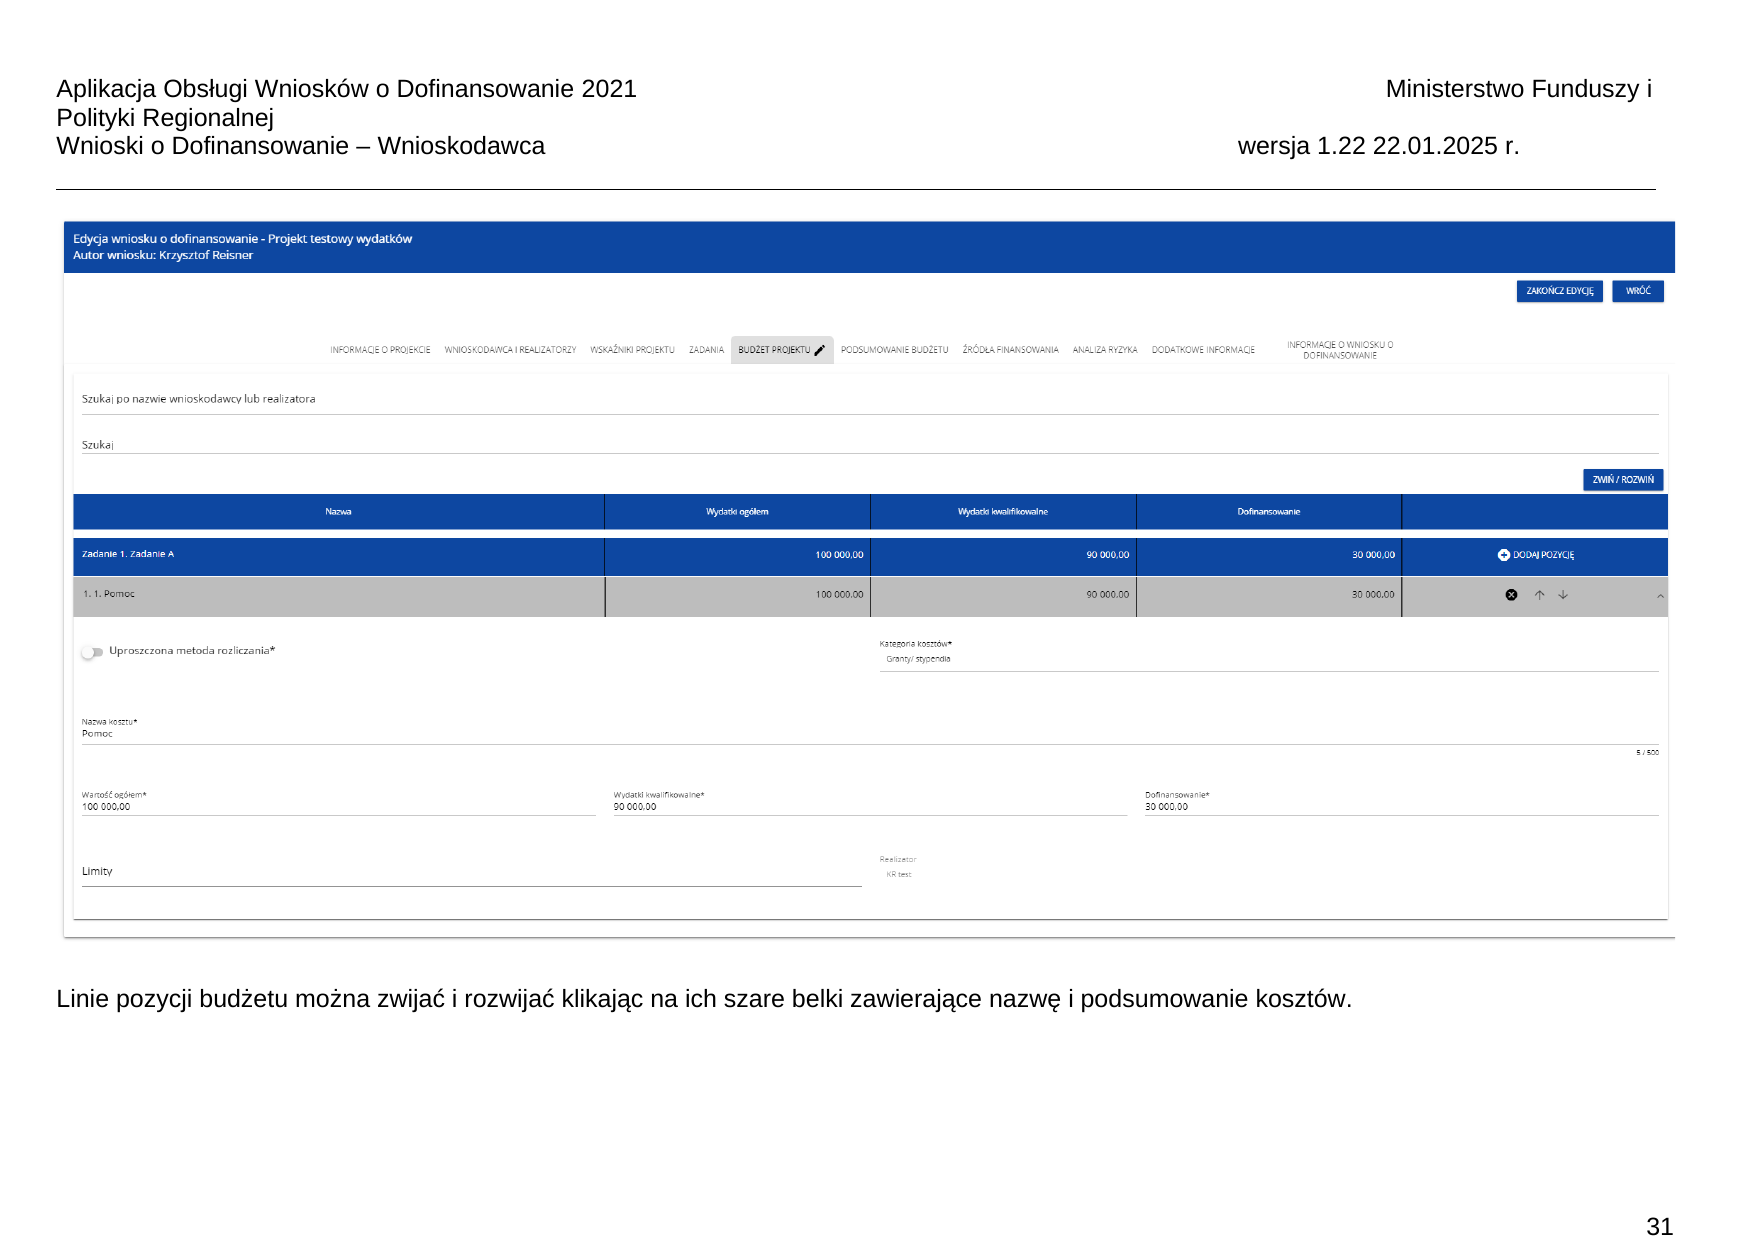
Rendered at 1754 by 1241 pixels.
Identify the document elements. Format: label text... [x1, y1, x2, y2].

picture [56, 218, 1676, 942]
text Linie pozycji budżetu można zwijać i rozwijać klikając na ich szare belki zawierające nazwę i podsumowanie kosztów. [56, 984, 1674, 1013]
